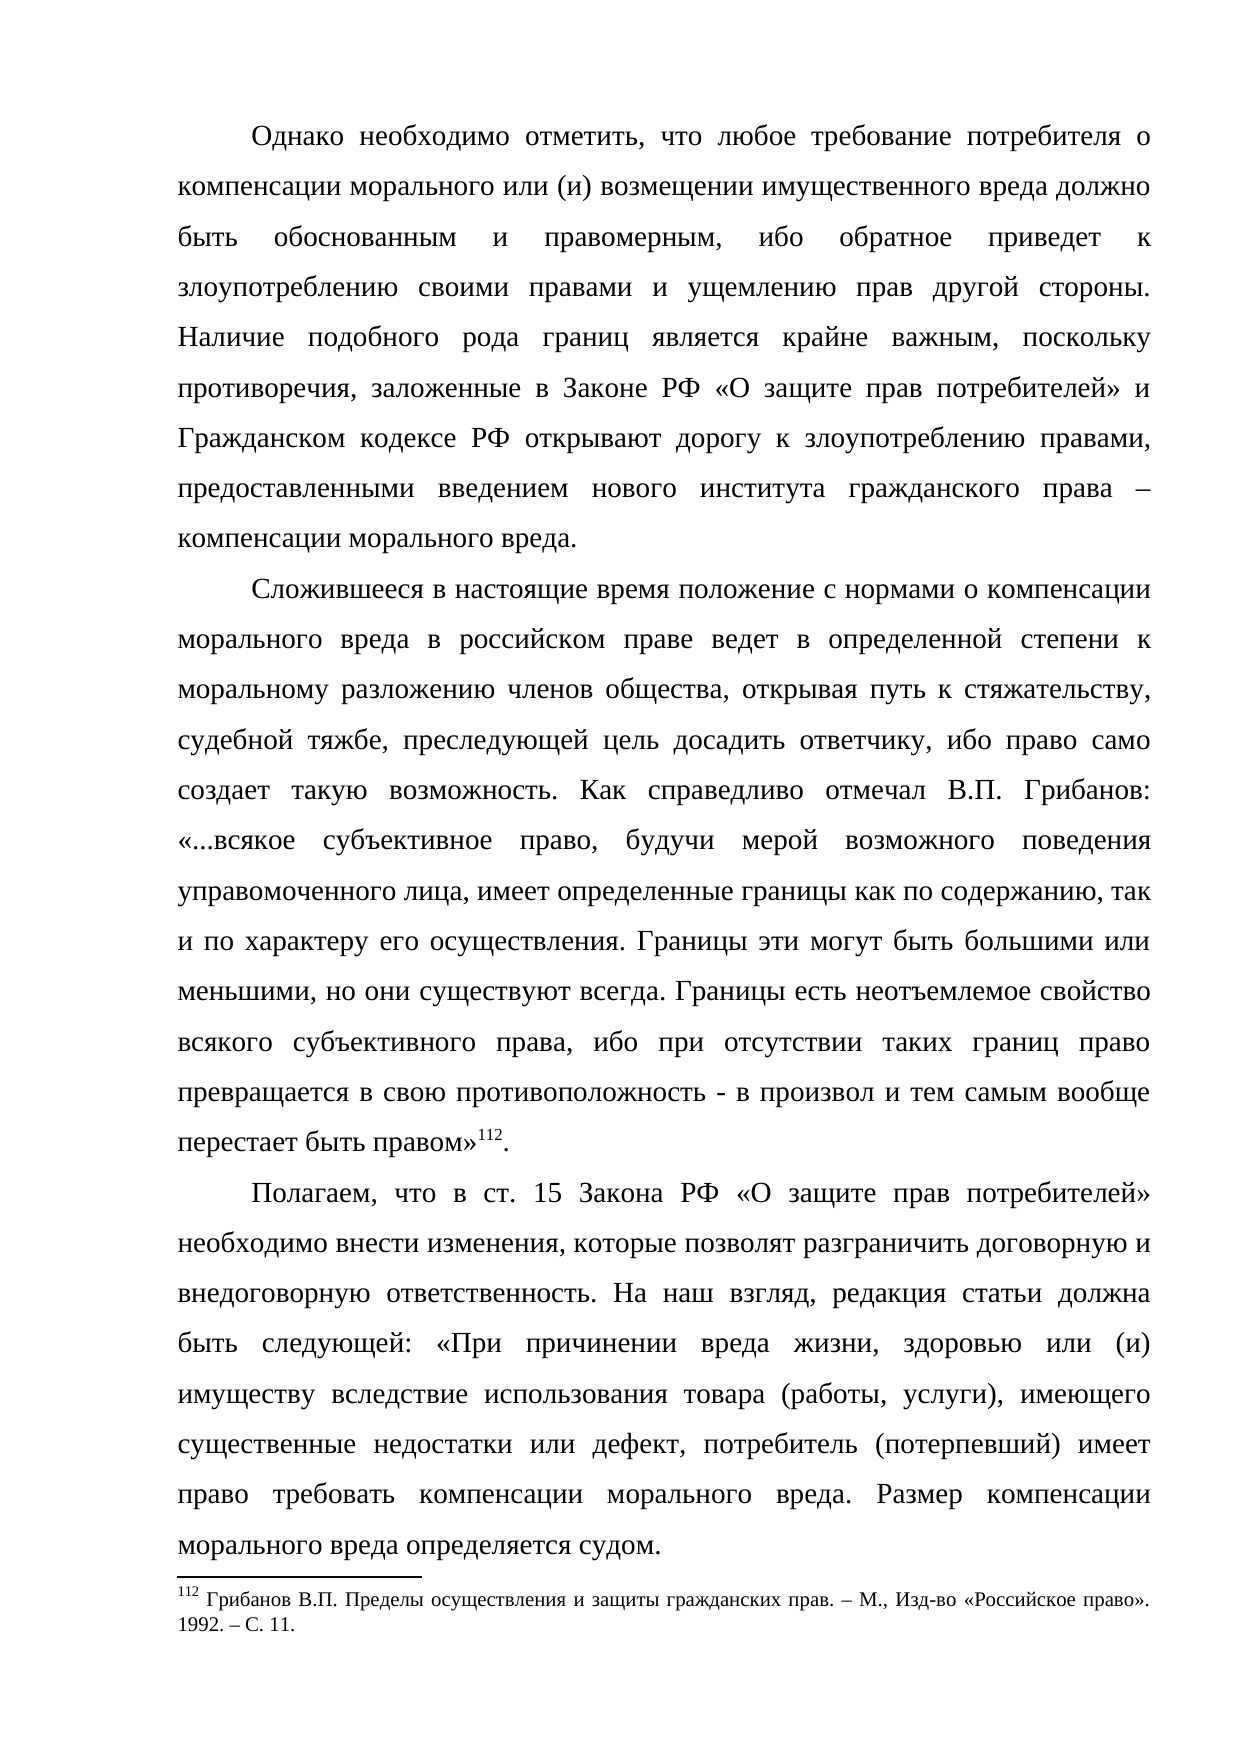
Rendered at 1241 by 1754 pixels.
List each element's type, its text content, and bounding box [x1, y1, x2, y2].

text Сложившееся в настоящие время положение с нормами о компенсации морального вреда в российском праве ведет в определенной степени к моральному разложению членов общества, открывая путь к стяжательству, судебной тяжбе, преследующей цель досадить ответчику, ибо право само создает такую возможность. Как справедливо отмечал В.П. Грибанов: «...всякое субъективное право, будучи мерой возможного поведения управомоченного лица, имеет определенные границы как по содержанию, так и по характеру его осуществления. Границы эти могут быть большими или меньшими, но они существуют всегда. Границы есть неотъемлемое свойство всякого субъективного права, ибо при отсутствии таких границ право превращается в свою противоположность - в произвол и тем самым вообще перестает быть правом». [177, 571, 1152, 1158]
text Полагаем, что в ст. 15 Закона РФ «О защите прав потребителей» необходимо внести изменения, которые позволят разграничить договорную и внедоговорную ответственность. На наш взгляд, редакция статьи должна быть следующей: «При причинении вреда жизни, здоровью или (и) имуществу вследствие использования товара (работы, услуги), имеющего существенные недостатки или дефект, потребитель (потерпевший) имеет право требовать компенсации морального вреда. Размер компенсации морального вреда определяется судом. [177, 1175, 1152, 1560]
text Однако необходимо отметить, что любое требование потребителя о компенсации морального или (и) возмещении имущественного вреда должно быть обоснованным и правомерным, ибо обратное приведет к злоупотреблению своими правами и ущемлению прав другой стороны. Наличие подобного рода границ является крайне важным, поскольку противоречия, заложенные в Законе РФ «О защите прав потребителей» и Гражданском кодексе РФ открывают дорогу к злоупотреблению правами, предоставленными введением нового института гражданского права – компенсации морального вреда. [177, 118, 1152, 554]
